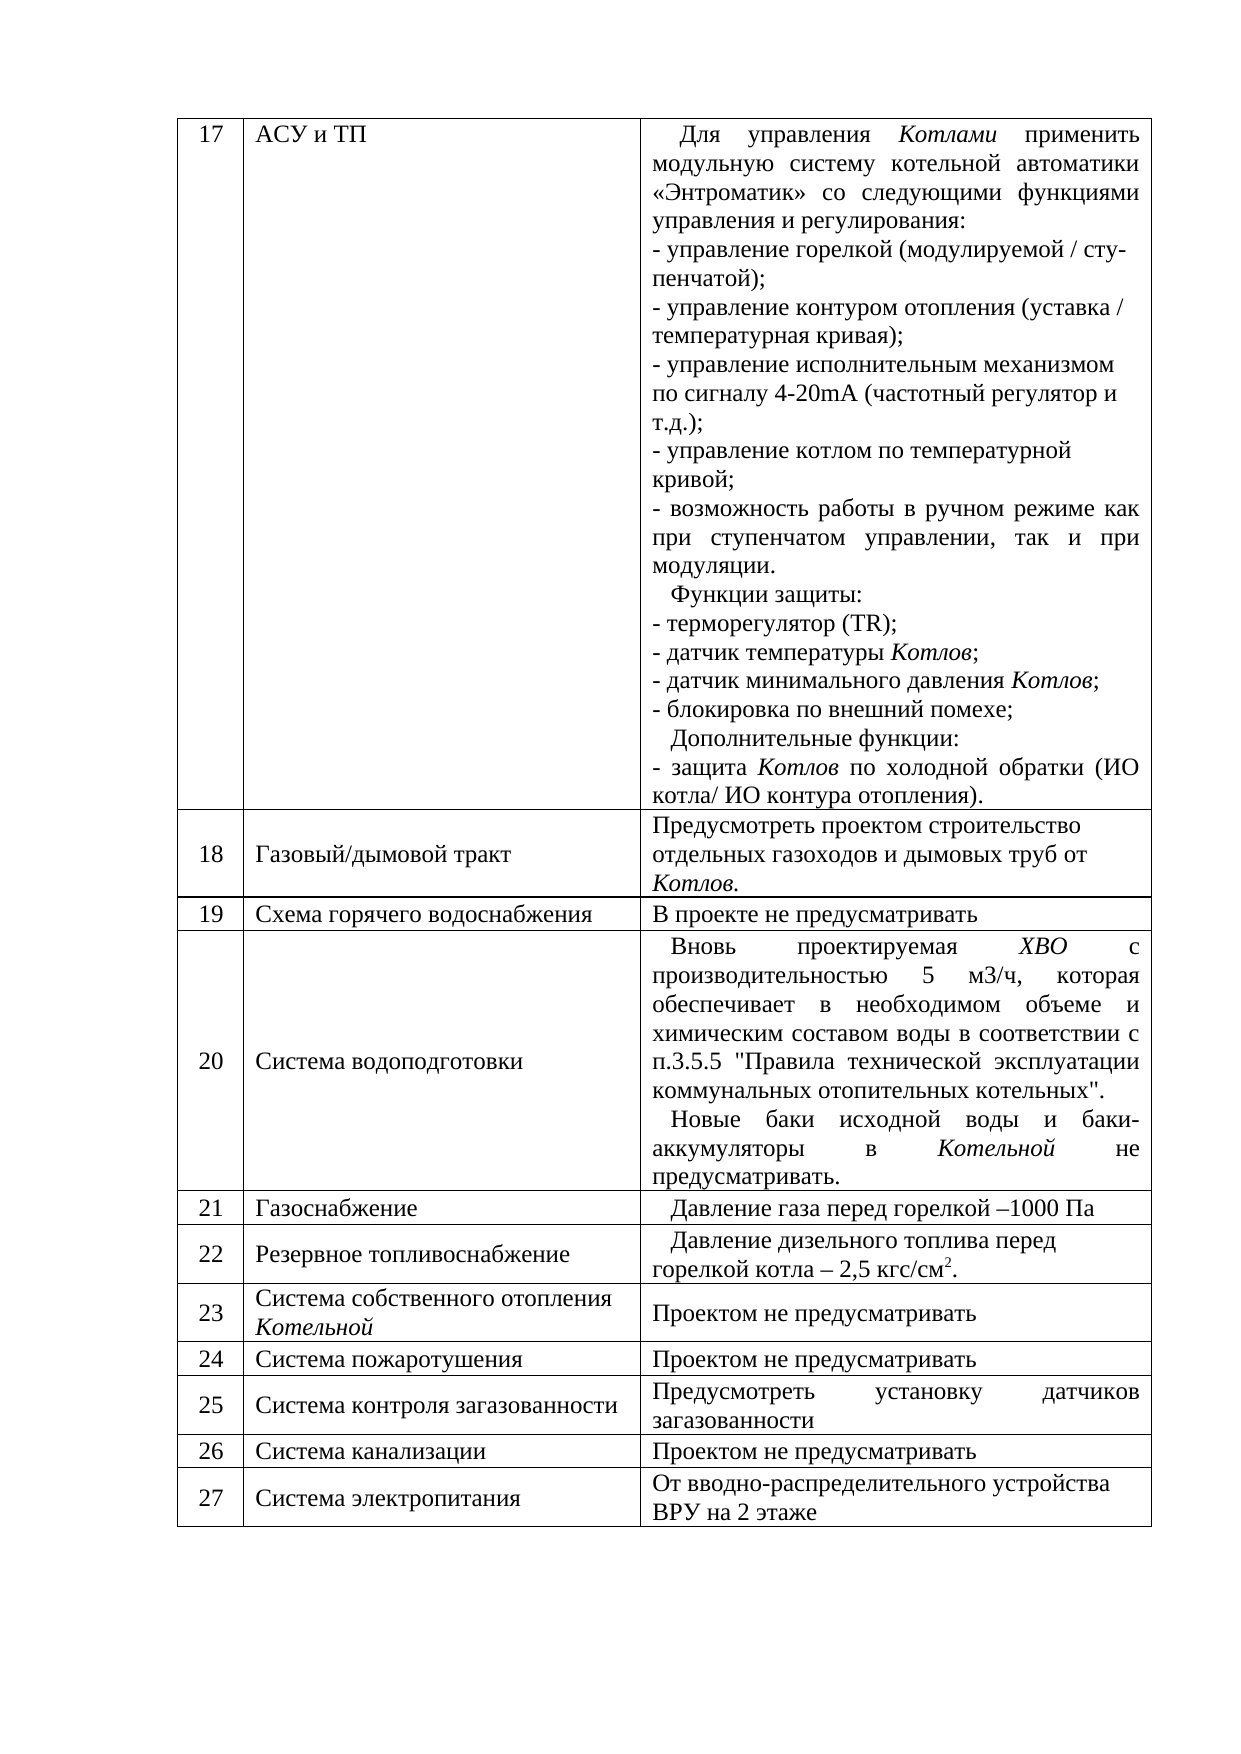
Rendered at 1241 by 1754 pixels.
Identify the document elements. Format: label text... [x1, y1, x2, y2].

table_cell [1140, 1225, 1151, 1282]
table_cell 20 [178, 931, 243, 1190]
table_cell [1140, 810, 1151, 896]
table_cell 27 [178, 1468, 243, 1526]
table_cell Система контроля загазованности [244, 1376, 640, 1433]
table_cell Система пожаротушения [244, 1342, 640, 1375]
table_cell Газоснабжение [244, 1191, 640, 1224]
table_cell 25 [178, 1376, 243, 1433]
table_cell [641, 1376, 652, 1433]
table_cell В проекте не предусматривать [641, 898, 1151, 930]
table_cell Проектом не предусматривать [641, 1284, 1151, 1341]
table_cell Система канализации [244, 1435, 640, 1467]
table_cell 18 [178, 810, 243, 896]
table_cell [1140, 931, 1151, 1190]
table_cell Система водоподготовки [244, 931, 640, 1190]
table_cell 21 [178, 1191, 243, 1224]
table_cell 17 [178, 119, 243, 809]
table_cell Резервное топливоснабжение [244, 1225, 640, 1282]
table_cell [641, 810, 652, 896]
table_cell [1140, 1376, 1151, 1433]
table_cell 23 [178, 1284, 243, 1341]
table_cell Проектом не предусматривать [641, 1342, 1151, 1375]
table_cell 19 [178, 898, 243, 930]
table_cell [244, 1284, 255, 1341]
table_cell АСУ и ТП [244, 119, 640, 809]
table_cell Система электропитания [244, 1468, 640, 1526]
table_cell 26 [178, 1435, 243, 1467]
table_cell Давление газа перед горелкой –1000 Па [641, 1191, 1151, 1224]
table_cell Проектом не предусматривать [641, 1435, 1151, 1467]
table_cell 22 [178, 1225, 243, 1282]
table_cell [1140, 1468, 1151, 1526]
table_cell 24 [178, 1342, 243, 1375]
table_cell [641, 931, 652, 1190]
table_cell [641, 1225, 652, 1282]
table_cell Для управления Котлами применить модульную систему котельной автоматики «Энтроматик» со следующими функциями управления и регулирования: - управление горелкой (модулируемой / сту- пенчатой); - управление контуром отопления (уставка / температурная кривая); - управление исполнительным механизмом по сигналу 4-20mA (частотный регулятор и т.д.); - управление котлом по температурной кривой; - возможность работы в ручном режиме как при ступенчатом управлении, так и при модуляции. Функции защиты: - терморегулятор (TR); - датчик температуры Котлов; - датчик минимального давления Котлов; - блокировка по внешний помехе; Дополнительные функции: - защита Котлов по холодной обратки (ИО котла/ ИО контура отопления). [641, 119, 1151, 809]
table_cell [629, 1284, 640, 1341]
table_cell Схема горячего водоснабжения [244, 898, 640, 930]
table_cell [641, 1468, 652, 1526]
table_cell Газовый/дымовой тракт [244, 810, 640, 896]
